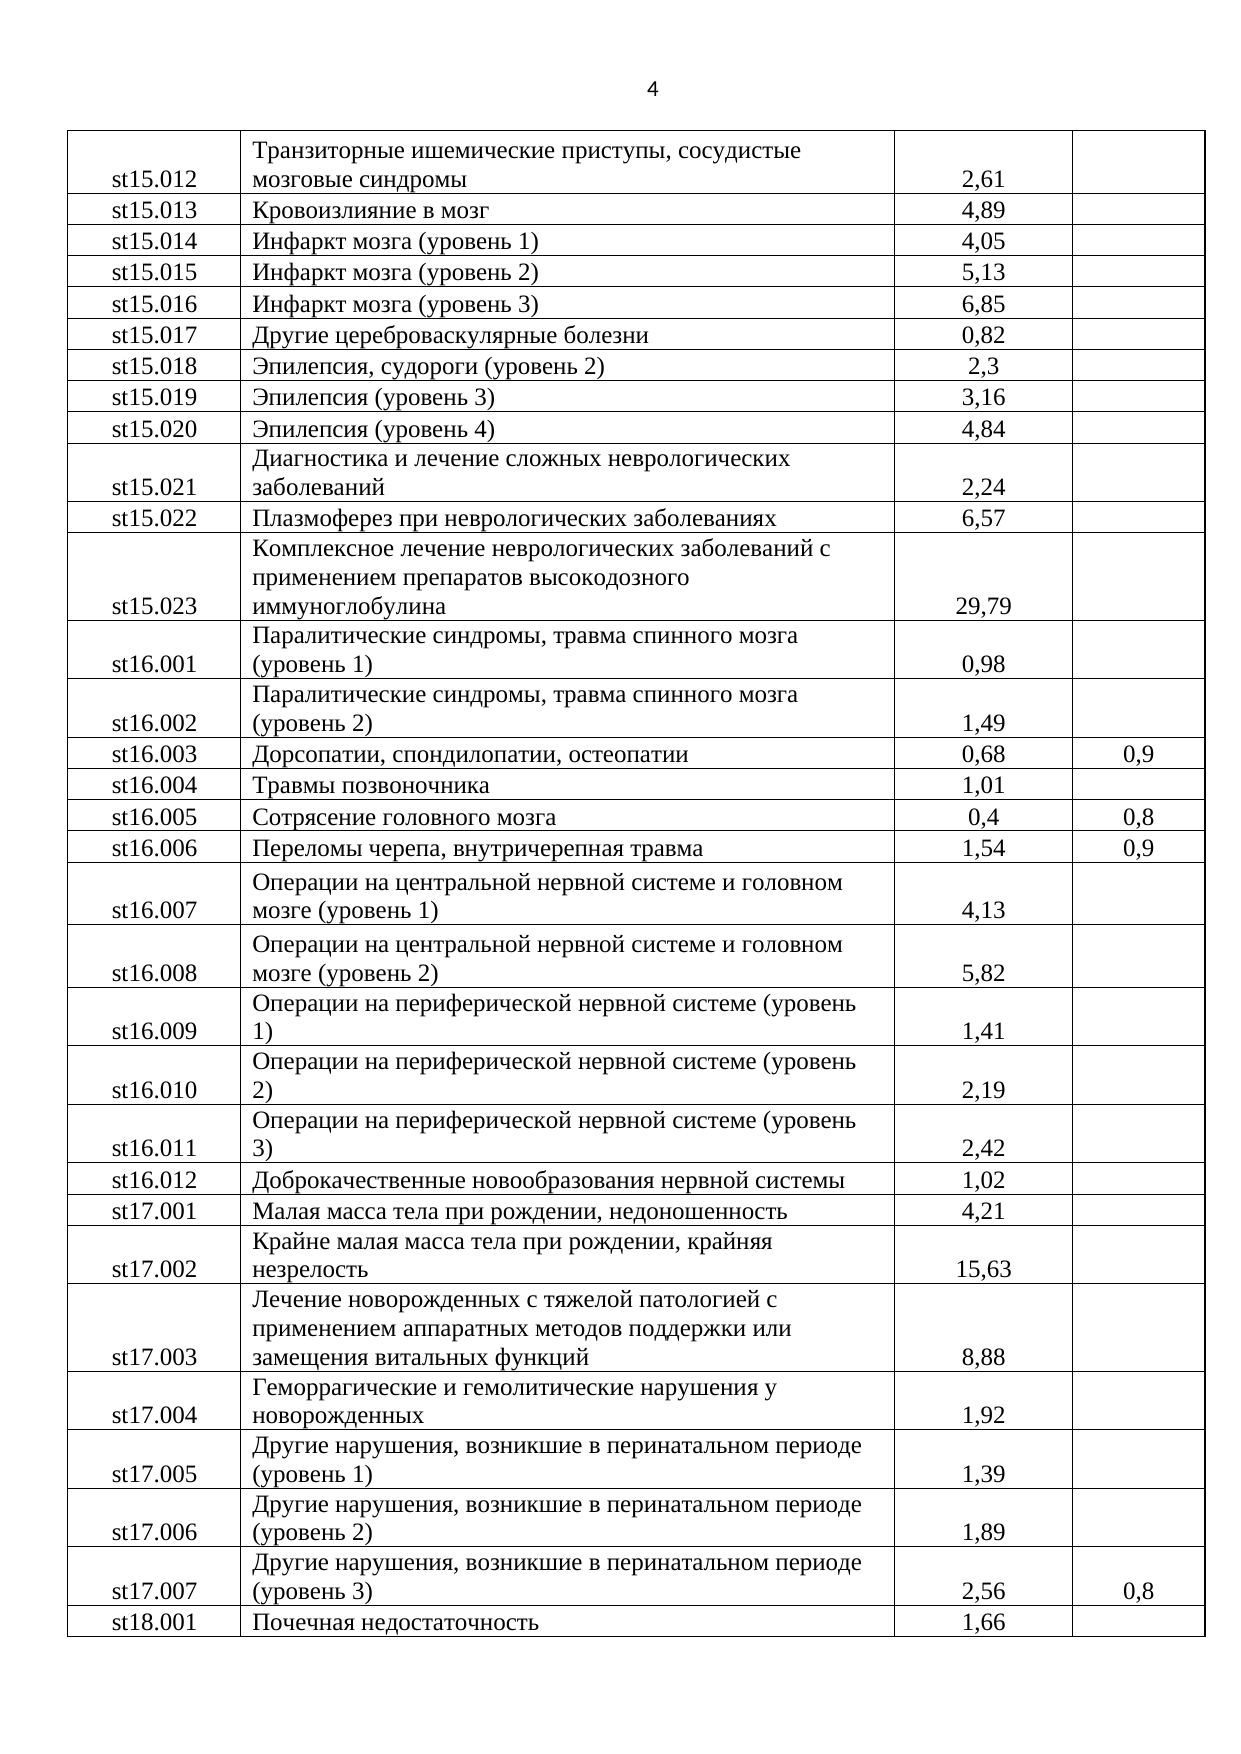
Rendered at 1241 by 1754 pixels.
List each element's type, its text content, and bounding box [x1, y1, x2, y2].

table_cell Доброкачественные новообразования нервной системы [241, 1163, 894, 1193]
table_cell 5,82 [895, 925, 1072, 987]
table_cell 1,92 [895, 1372, 1072, 1429]
table_cell [1073, 769, 1204, 799]
table_cell Лечение новорожденных с тяжелой патологией с применением аппаратных методов поддержки или замещения витальных функций [241, 1284, 894, 1371]
table_cell Плазмоферез при неврологических заболеваниях [241, 502, 894, 532]
table_cell st17.004 [68, 1372, 240, 1429]
table_cell Геморрагические и гемолитические нарушения у новорожденных [241, 1372, 894, 1429]
table_cell st17.007 [68, 1547, 240, 1605]
table_cell [1073, 621, 1204, 678]
table_cell st15.012 [68, 131, 240, 192]
table_cell 4,89 [895, 194, 1072, 224]
table_cell st15.021 [68, 444, 240, 501]
table_cell st15.023 [68, 533, 240, 619]
table_cell [1073, 287, 1204, 317]
table_cell 1,39 [895, 1430, 1072, 1488]
table_cell 6,85 [895, 287, 1072, 317]
table_cell Другие цереброваскулярные болезни [241, 319, 894, 349]
table_cell [1073, 1372, 1204, 1429]
table_cell Диагностика и лечение сложных неврологических заболеваний [241, 444, 894, 501]
table_cell 2,19 [895, 1046, 1072, 1104]
table_cell st18.001 [68, 1606, 240, 1636]
table_cell st15.019 [68, 381, 240, 411]
table_cell st17.005 [68, 1430, 240, 1488]
table_cell Эпилепсия, судороги (уровень 2) [241, 350, 894, 380]
table_cell Инфаркт мозга (уровень 3) [241, 287, 894, 317]
table_cell 1,02 [895, 1163, 1072, 1193]
table_cell st15.017 [68, 319, 240, 349]
table_cell 0,8 [1073, 800, 1204, 830]
table_cell [1073, 925, 1204, 987]
table_cell st15.015 [68, 256, 240, 286]
table_cell Эпилепсия (уровень 4) [241, 412, 894, 442]
table_cell Операции на центральной нервной системе и головном мозге (уровень 1) [241, 863, 894, 924]
table_cell Кровоизлияние в мозг [241, 194, 894, 224]
table_cell st16.011 [68, 1105, 240, 1162]
table_cell 6,57 [895, 502, 1072, 532]
table_cell 2,61 [895, 131, 1072, 192]
table_cell 3,16 [895, 381, 1072, 411]
table_cell Переломы черепа, внутричерепная травма [241, 831, 894, 862]
table_cell st16.004 [68, 769, 240, 799]
table_cell st15.020 [68, 412, 240, 442]
table_cell Операции на периферической нервной системе (уровень 1) [241, 988, 894, 1045]
table_cell Инфаркт мозга (уровень 2) [241, 256, 894, 286]
table_cell st15.013 [68, 194, 240, 224]
table_cell 1,49 [895, 679, 1072, 737]
table_cell 1,89 [895, 1489, 1072, 1546]
table_cell Другие нарушения, возникшие в перинатальном периоде (уровень 1) [241, 1430, 894, 1488]
table_cell st16.005 [68, 800, 240, 830]
table_cell 1,54 [895, 831, 1072, 862]
table_cell 1,41 [895, 988, 1072, 1045]
table_cell [1073, 412, 1204, 442]
table_cell Операции на центральной нервной системе и головном мозге (уровень 2) [241, 925, 894, 987]
table_cell Операции на периферической нервной системе (уровень 2) [241, 1046, 894, 1104]
table_cell Паралитические синдромы, травма спинного мозга (уровень 1) [241, 621, 894, 678]
table_cell [1073, 1606, 1204, 1636]
table_cell [1073, 1163, 1204, 1193]
table_cell st15.018 [68, 350, 240, 380]
table_cell Почечная недостаточность [241, 1606, 894, 1636]
table_cell [1073, 988, 1204, 1045]
table_cell 15,63 [895, 1226, 1072, 1283]
table_cell [1073, 533, 1204, 619]
table_cell [1073, 1046, 1204, 1104]
table_cell 0,9 [1073, 738, 1204, 768]
table_cell st17.006 [68, 1489, 240, 1546]
table_cell [1073, 1430, 1204, 1488]
table_cell 1,01 [895, 769, 1072, 799]
table_cell st16.003 [68, 738, 240, 768]
table_cell [1073, 319, 1204, 349]
table_cell Инфаркт мозга (уровень 1) [241, 225, 894, 255]
table_cell Паралитические синдромы, травма спинного мозга (уровень 2) [241, 679, 894, 737]
table_cell [1073, 381, 1204, 411]
table_cell 2,3 [895, 350, 1072, 380]
table_cell st17.002 [68, 1226, 240, 1283]
table_cell 4,05 [895, 225, 1072, 255]
table_cell 0,98 [895, 621, 1072, 678]
table_cell 4,21 [895, 1195, 1072, 1225]
table_cell Другие нарушения, возникшие в перинатальном периоде (уровень 3) [241, 1547, 894, 1605]
table_cell [1073, 679, 1204, 737]
table_cell 2,56 [895, 1547, 1072, 1605]
table_cell 0,9 [1073, 831, 1204, 862]
table_cell Малая масса тела при рождении, недоношенность [241, 1195, 894, 1225]
table_cell 29,79 [895, 533, 1072, 619]
table_cell [1073, 1105, 1204, 1162]
table_cell 1,66 [895, 1606, 1072, 1636]
table_cell st16.002 [68, 679, 240, 737]
table_cell [1073, 256, 1204, 286]
table_cell Другие нарушения, возникшие в перинатальном периоде (уровень 2) [241, 1489, 894, 1546]
table_cell st17.001 [68, 1195, 240, 1225]
table_cell 0,68 [895, 738, 1072, 768]
table_cell [1073, 350, 1204, 380]
table_cell [1073, 1489, 1204, 1546]
table_cell Комплексное лечение неврологических заболеваний с применением препаратов высокодозного иммуноглобулина [241, 533, 894, 619]
table_cell st15.014 [68, 225, 240, 255]
table_cell Сотрясение головного мозга [241, 800, 894, 830]
table_cell st15.016 [68, 287, 240, 317]
table_cell st17.003 [68, 1284, 240, 1371]
table_cell 2,42 [895, 1105, 1072, 1162]
table_cell 0,4 [895, 800, 1072, 830]
table_cell [1073, 194, 1204, 224]
table_cell [1073, 1226, 1204, 1283]
table_cell 8,88 [895, 1284, 1072, 1371]
table_cell 0,8 [1073, 1547, 1204, 1605]
table_cell Травмы позвоночника [241, 769, 894, 799]
table_cell 2,24 [895, 444, 1072, 501]
table_cell [1073, 502, 1204, 532]
table_cell [1073, 225, 1204, 255]
table_cell st15.022 [68, 502, 240, 532]
table_cell 5,13 [895, 256, 1072, 286]
table_cell Транзиторные ишемические приступы, сосудистые мозговые синдромы [241, 131, 894, 192]
table_cell st16.006 [68, 831, 240, 862]
table_cell Эпилепсия (уровень 3) [241, 381, 894, 411]
table_cell Операции на периферической нервной системе (уровень 3) [241, 1105, 894, 1162]
table_cell st16.001 [68, 621, 240, 678]
table_cell [1073, 1195, 1204, 1225]
table_cell 4,13 [895, 863, 1072, 924]
table_cell st16.009 [68, 988, 240, 1045]
table_cell 0,82 [895, 319, 1072, 349]
table_cell [1073, 1284, 1204, 1371]
table_cell [1073, 863, 1204, 924]
table_cell st16.008 [68, 925, 240, 987]
table_cell Дорсопатии, спондилопатии, остеопатии [241, 738, 894, 768]
table_cell Крайне малая масса тела при рождении, крайняя незрелость [241, 1226, 894, 1283]
table_cell [1073, 131, 1204, 192]
table_cell 4,84 [895, 412, 1072, 442]
table_cell st16.012 [68, 1163, 240, 1193]
table_cell st16.007 [68, 863, 240, 924]
table_cell [1073, 444, 1204, 501]
table_cell st16.010 [68, 1046, 240, 1104]
